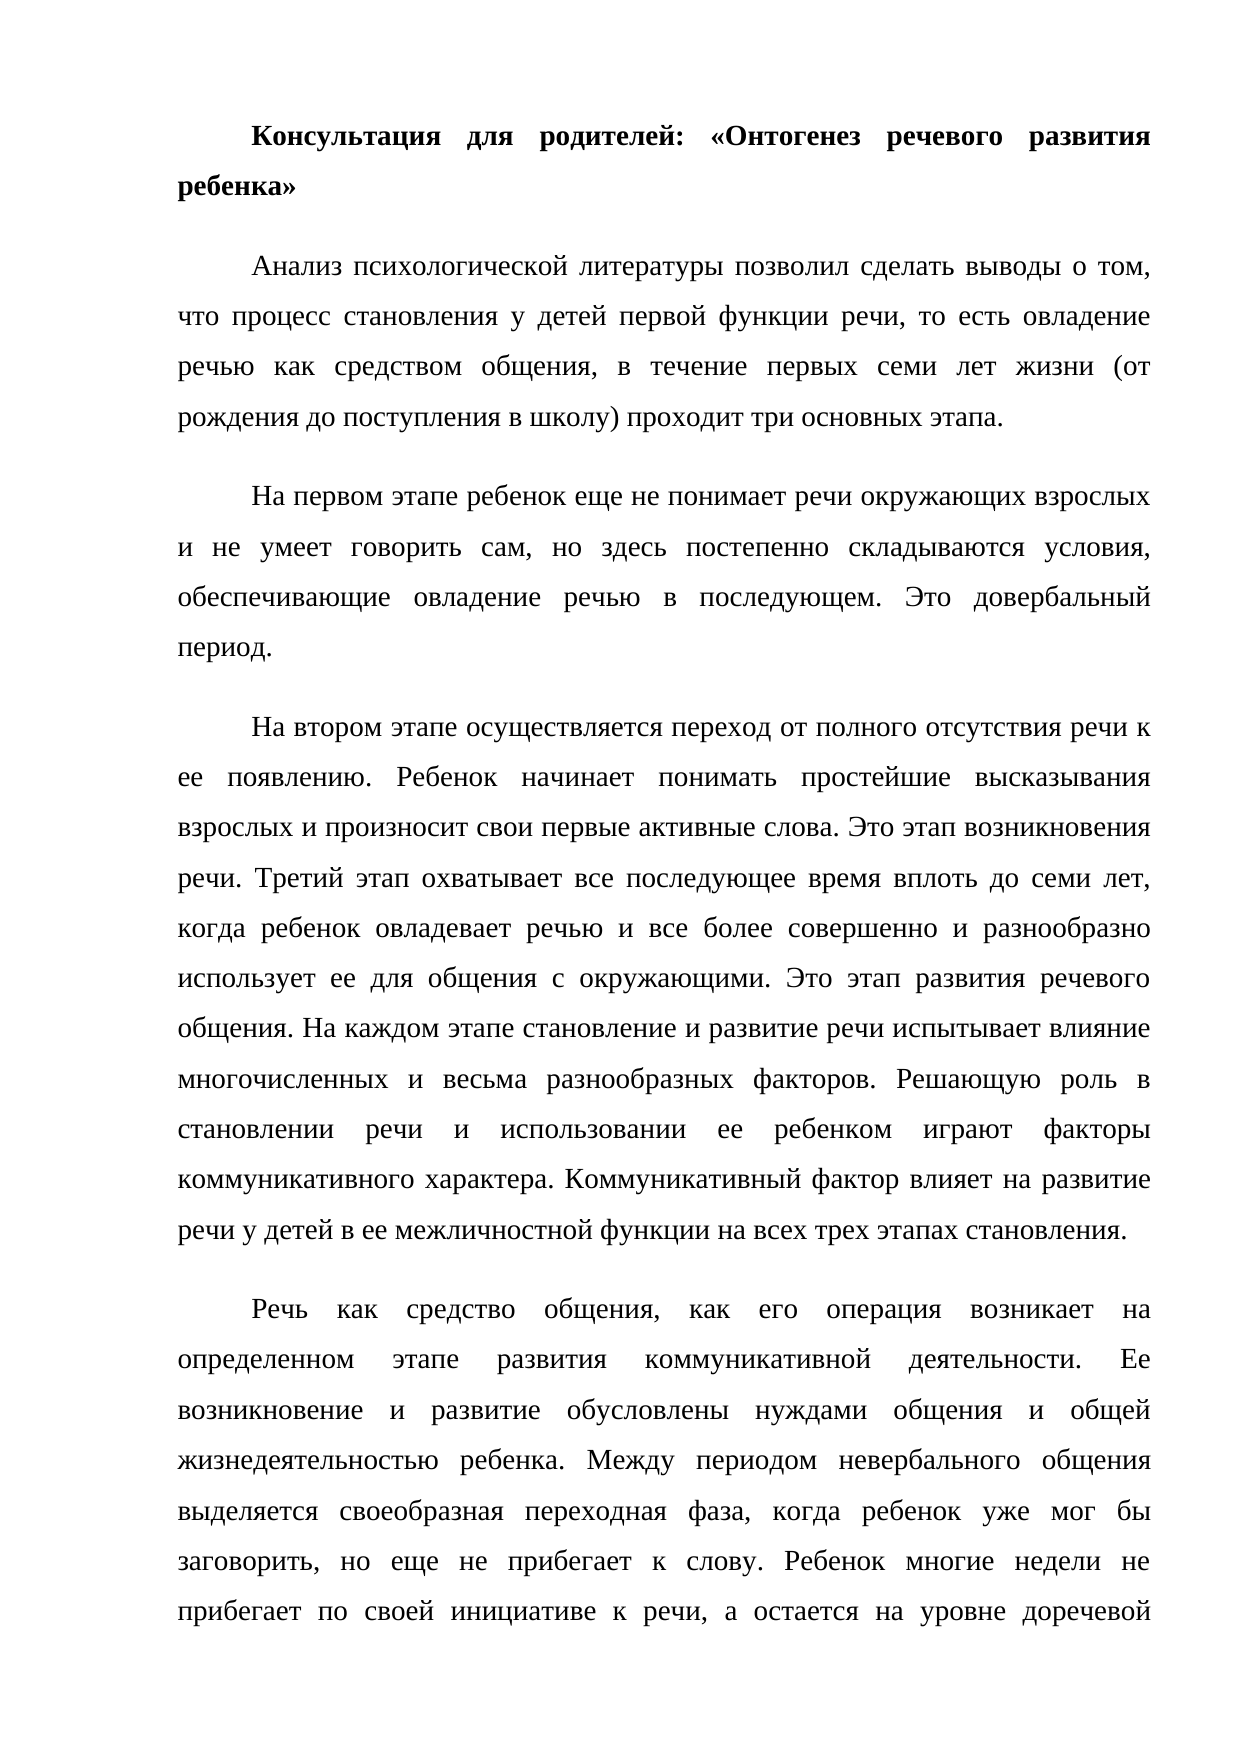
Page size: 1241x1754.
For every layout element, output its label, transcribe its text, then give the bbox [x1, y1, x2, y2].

text На первом этапе ребенок еще не понимает речи окружающих взрослых и не умеет говорить сам, но здесь постепенно складываются условия, обеспечивающие овладение речью в последующем. Это довербальный период. [177, 478, 1152, 663]
text Консультация для родителей: «Онтогенез речевого развития ребенка» [177, 118, 1152, 202]
text На втором этапе осуществляется переход от полного отсутствия речи к ее появлению. Ребенок начинает понимать простейшие высказывания взрослых и произносит свои первые активные слова. Это этап возникновения речи. Третий этап охватывает все последующее время вплоть до семи лет, когда ребенок овладевает речью и все более совершенно и разнообразно использует ее для общения с окружающими. Это этап развития речевого общения. На каждом этапе становление и развитие речи испытывает влияние многочисленных и весьма разнообразных факторов. Решающую роль в становлении речи и использовании ее ребенком играют факторы коммуникативного характера. Коммуникативный фактор влияет на развитие речи у детей в ее межличностной функции на всех трех этапах становления. [177, 709, 1152, 1245]
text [177, 1291, 1152, 1627]
text Анализ психологической литературы позволил сделать выводы о том, что процесс становления у детей первой функции речи, то есть овладение речью как средством общения, в течение первых семи лет жизни (от рождения до поступления в школу) проходит три основных этапа. [177, 248, 1152, 432]
